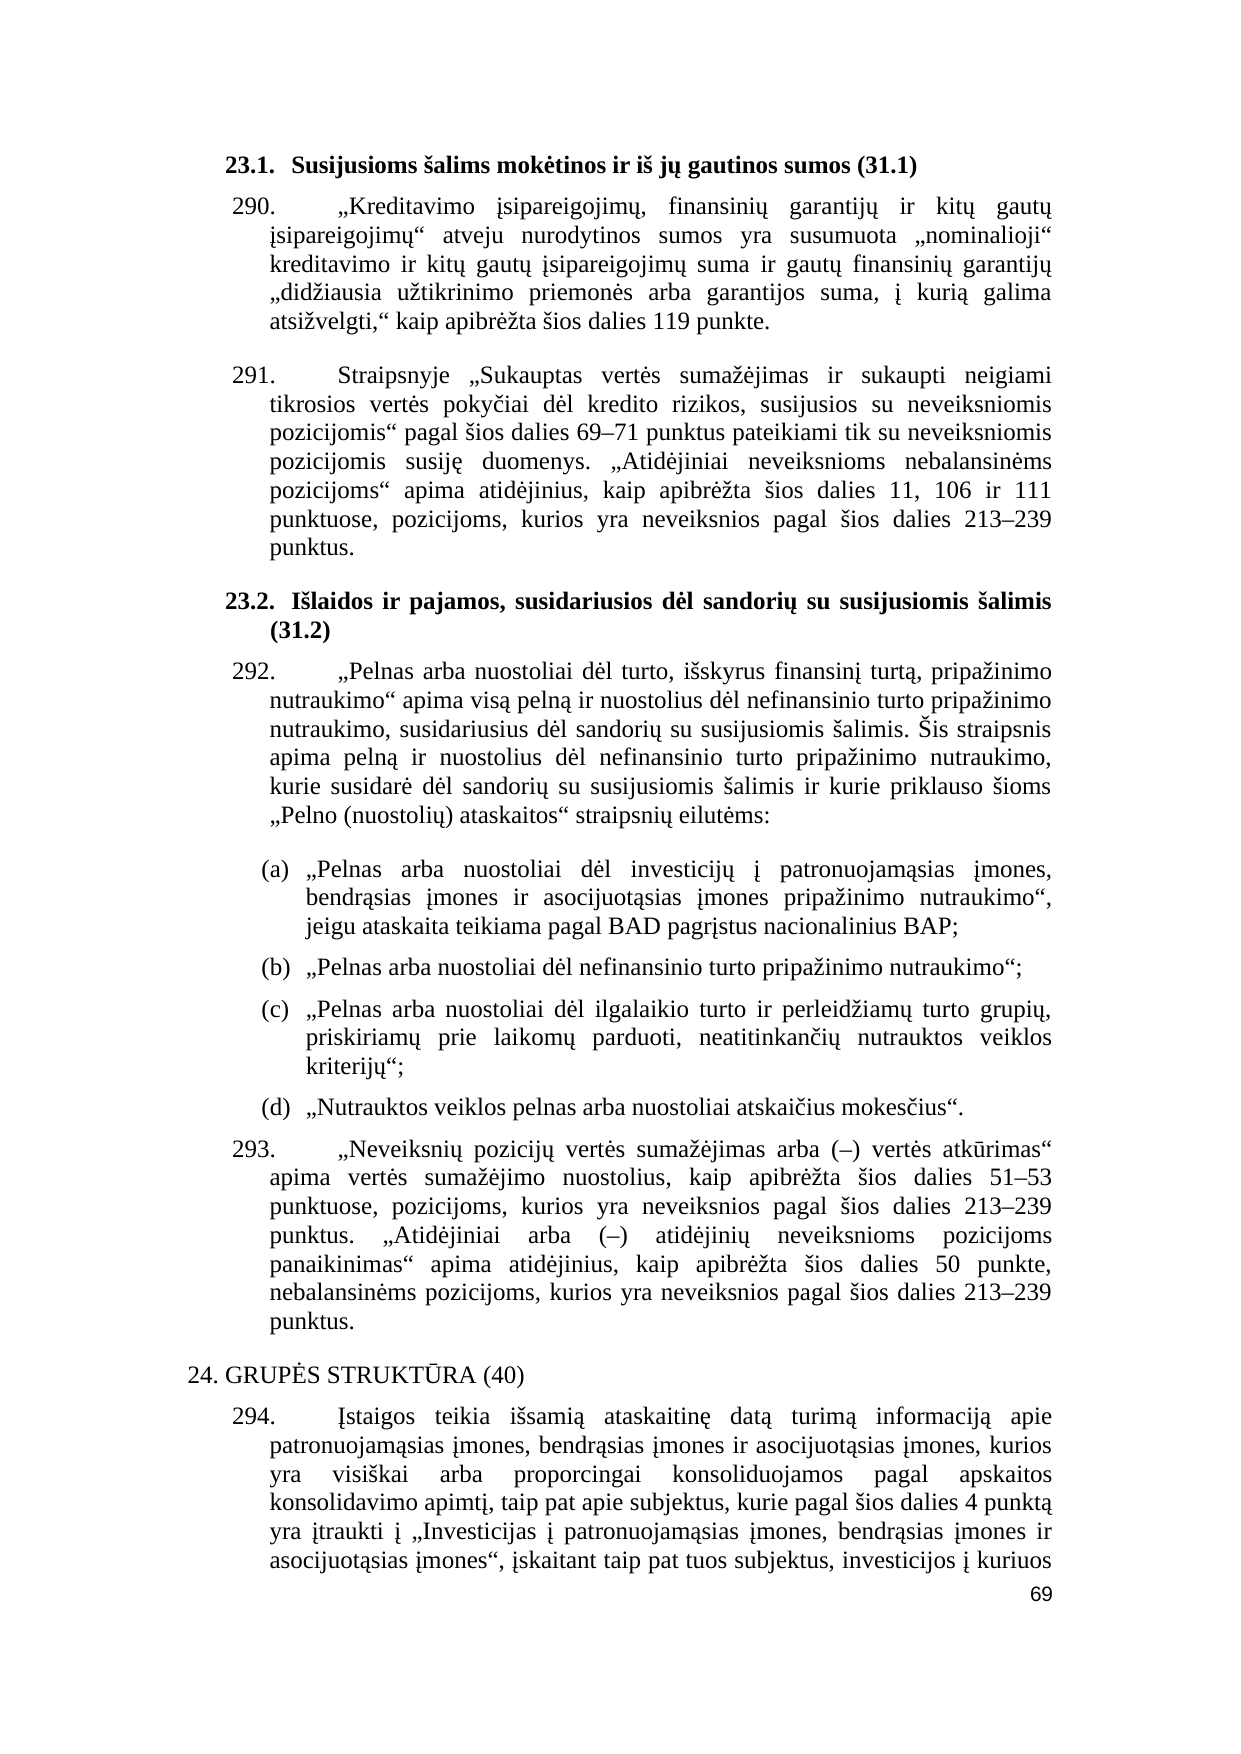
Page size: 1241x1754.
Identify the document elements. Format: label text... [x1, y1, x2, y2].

list „Pelnas arba nuostoliai dėl ilgalaikio turto ir perleidžiamų turto grupių, priskiriamų prie laikomų parduoti, neatitinkančių nutrauktos veiklos kriterijų“; [261, 994, 1053, 1080]
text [232, 1401, 1053, 1574]
subtitle Grupės struktūra (40) [187, 1360, 1053, 1389]
text „Pelnas arba nuostoliai dėl turto, išskyrus finansinį turtą, pripažinimo nutraukimo“ apima visą pelną ir nuostolius dėl nefinansinio turto pripažinimo nutraukimo, susidariusius dėl sandorių su susijusiomis šalimis. Šis straipsnis apima pelną ir nuostolius dėl nefinansinio turto pripažinimo nutraukimo, kurie susidarė dėl sandorių su susijusiomis šalimis ir kurie priklauso šioms „Pelno (nuostolių) ataskaitos“ straipsnių eilutėms: [232, 656, 1053, 829]
list „Pelnas arba nuostoliai dėl nefinansinio turto pripažinimo nutraukimo“; [261, 952, 1053, 981]
text „Neveiksnių pozicijų vertės sumažėjimas arba (–) vertės atkūrimas“ apima vertės sumažėjimo nuostolius, kaip apibrėžta šios dalies 51–53 punktuose, pozicijoms, kurios yra neveiksnios pagal šios dalies 213–239 punktus. „Atidėjiniai arba (–) atidėjinių neveiksnioms pozicijoms panaikinimas“ apima atidėjinius, kaip apibrėžta šios dalies 50 punkte, nebalansinėms pozicijoms, kurios yra neveiksnios pagal šios dalies 213–239 punktus. [232, 1134, 1053, 1335]
list „Pelnas arba nuostoliai dėl investicijų į patronuojamąsias įmones, bendrąsias įmones ir asocijuotąsias įmones pripažinimo nutraukimo“, jeigu ataskaita teikiama pagal BAD pagrįstus nacionalinius BAP; [261, 854, 1053, 940]
text Straipsnyje „Sukauptas vertės sumažėjimas ir sukaupti neigiami tikrosios vertės pokyčiai dėl kredito rizikos, susijusios su neveiksniomis pozicijomis“ pagal šios dalies 69–71 punktus pateikiami tik su neveiksniomis pozicijomis susiję duomenys. „Atidėjiniai neveiksnioms nebalansinėms pozicijoms“ apima atidėjinius, kaip apibrėžta šios dalies 11, 106 ir 111 punktuose, pozicijoms, kurios yra neveiksnios pagal šios dalies 213–239 punktus. [232, 360, 1053, 561]
list „Nutrauktos veiklos pelnas arba nuostoliai atskaičius mokesčius“. [261, 1092, 1053, 1121]
text „Kreditavimo įsipareigojimų, finansinių garantijų ir kitų gautų įsipareigojimų“ atveju nurodytinos sumos yra susumuota „nominalioji“ kreditavimo ir kitų gautų įsipareigojimų suma ir gautų finansinių garantijų „didžiausia užtikrinimo priemonės arba garantijos suma, į kurią galima atsižvelgti,“ kaip apibrėžta šios dalies 119 punkte. [232, 191, 1053, 335]
subtitle Susijusioms šalims mokėtinos ir iš jų gautinos sumos (31.1) [225, 150, 1053, 179]
subtitle Išlaidos ir pajamos, susidariusios dėl sandorių su susijusiomis šalimis (31.2) [225, 586, 1053, 644]
